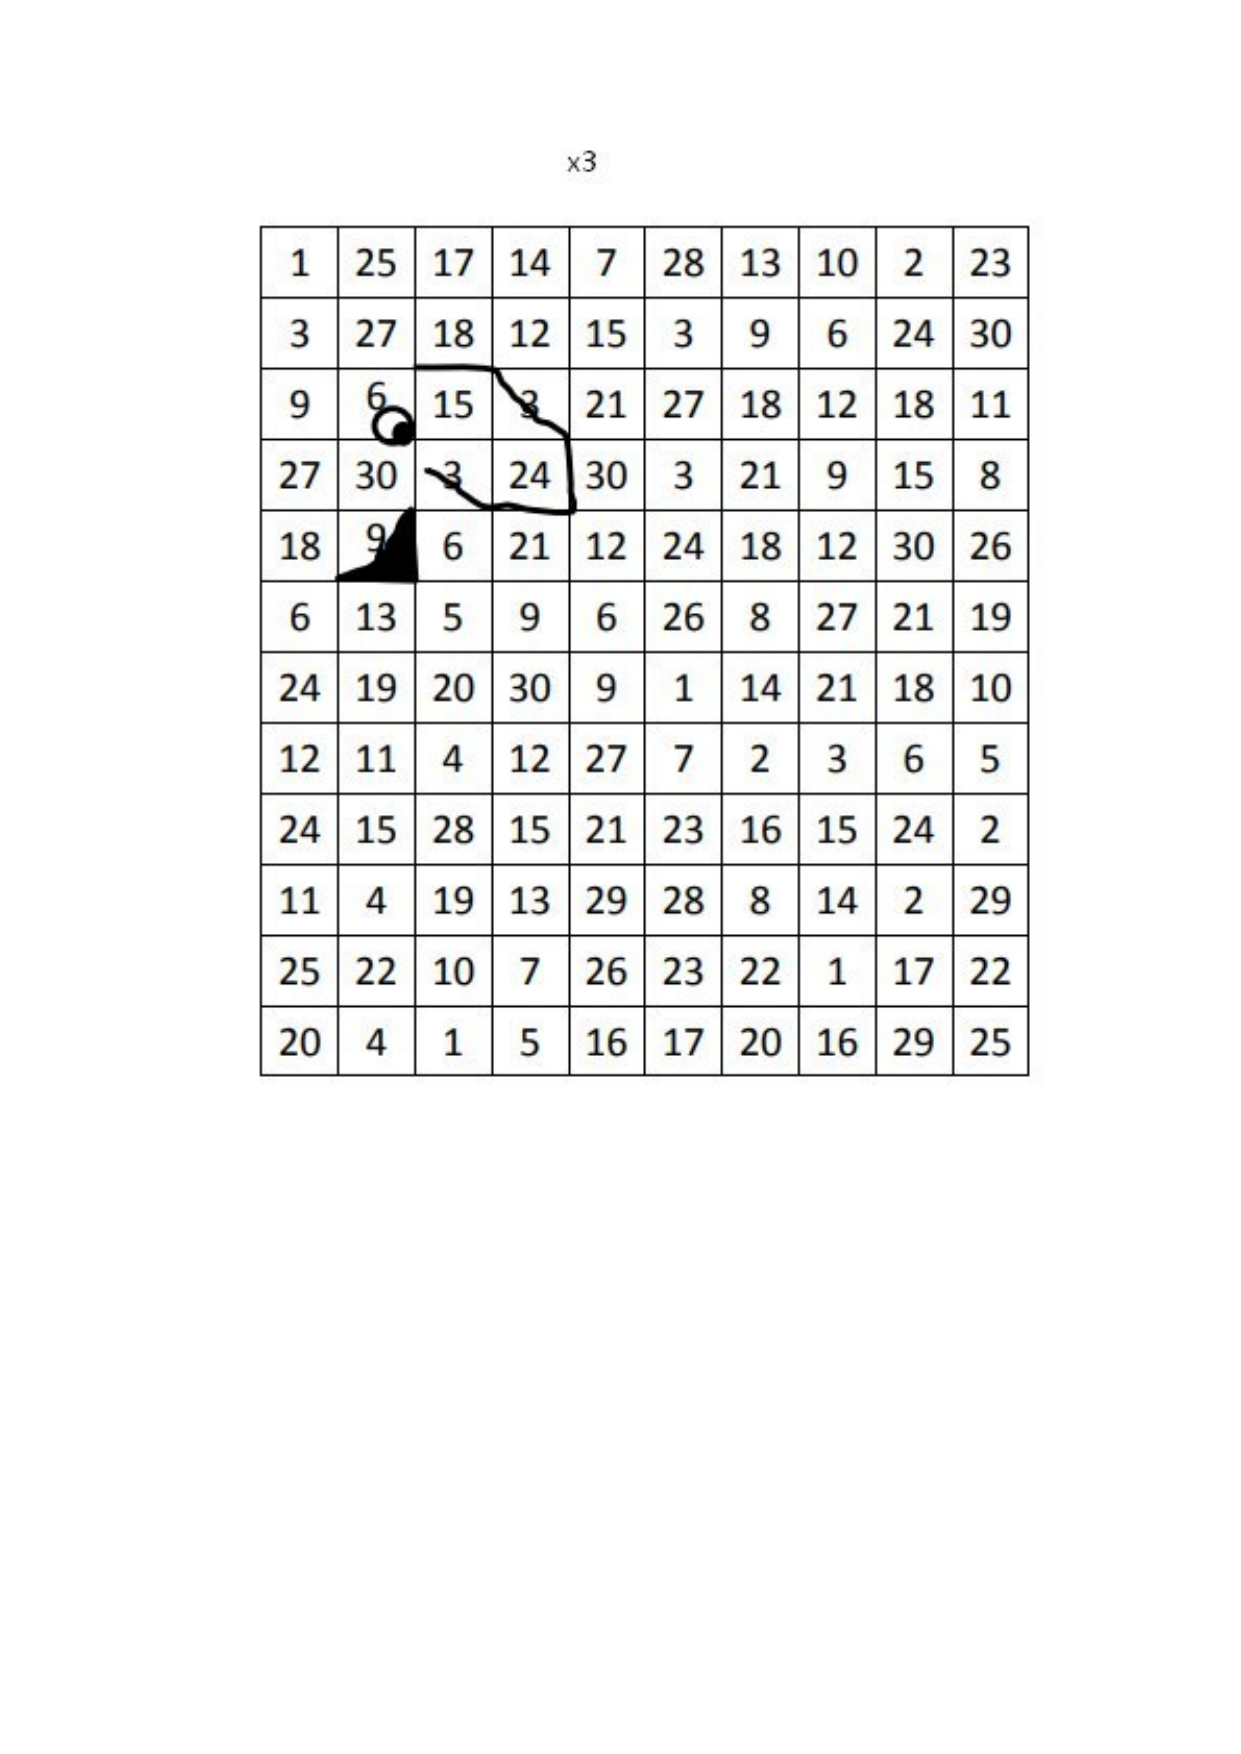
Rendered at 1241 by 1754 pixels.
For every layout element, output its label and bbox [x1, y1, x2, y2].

picture [177, 118, 1082, 1106]
